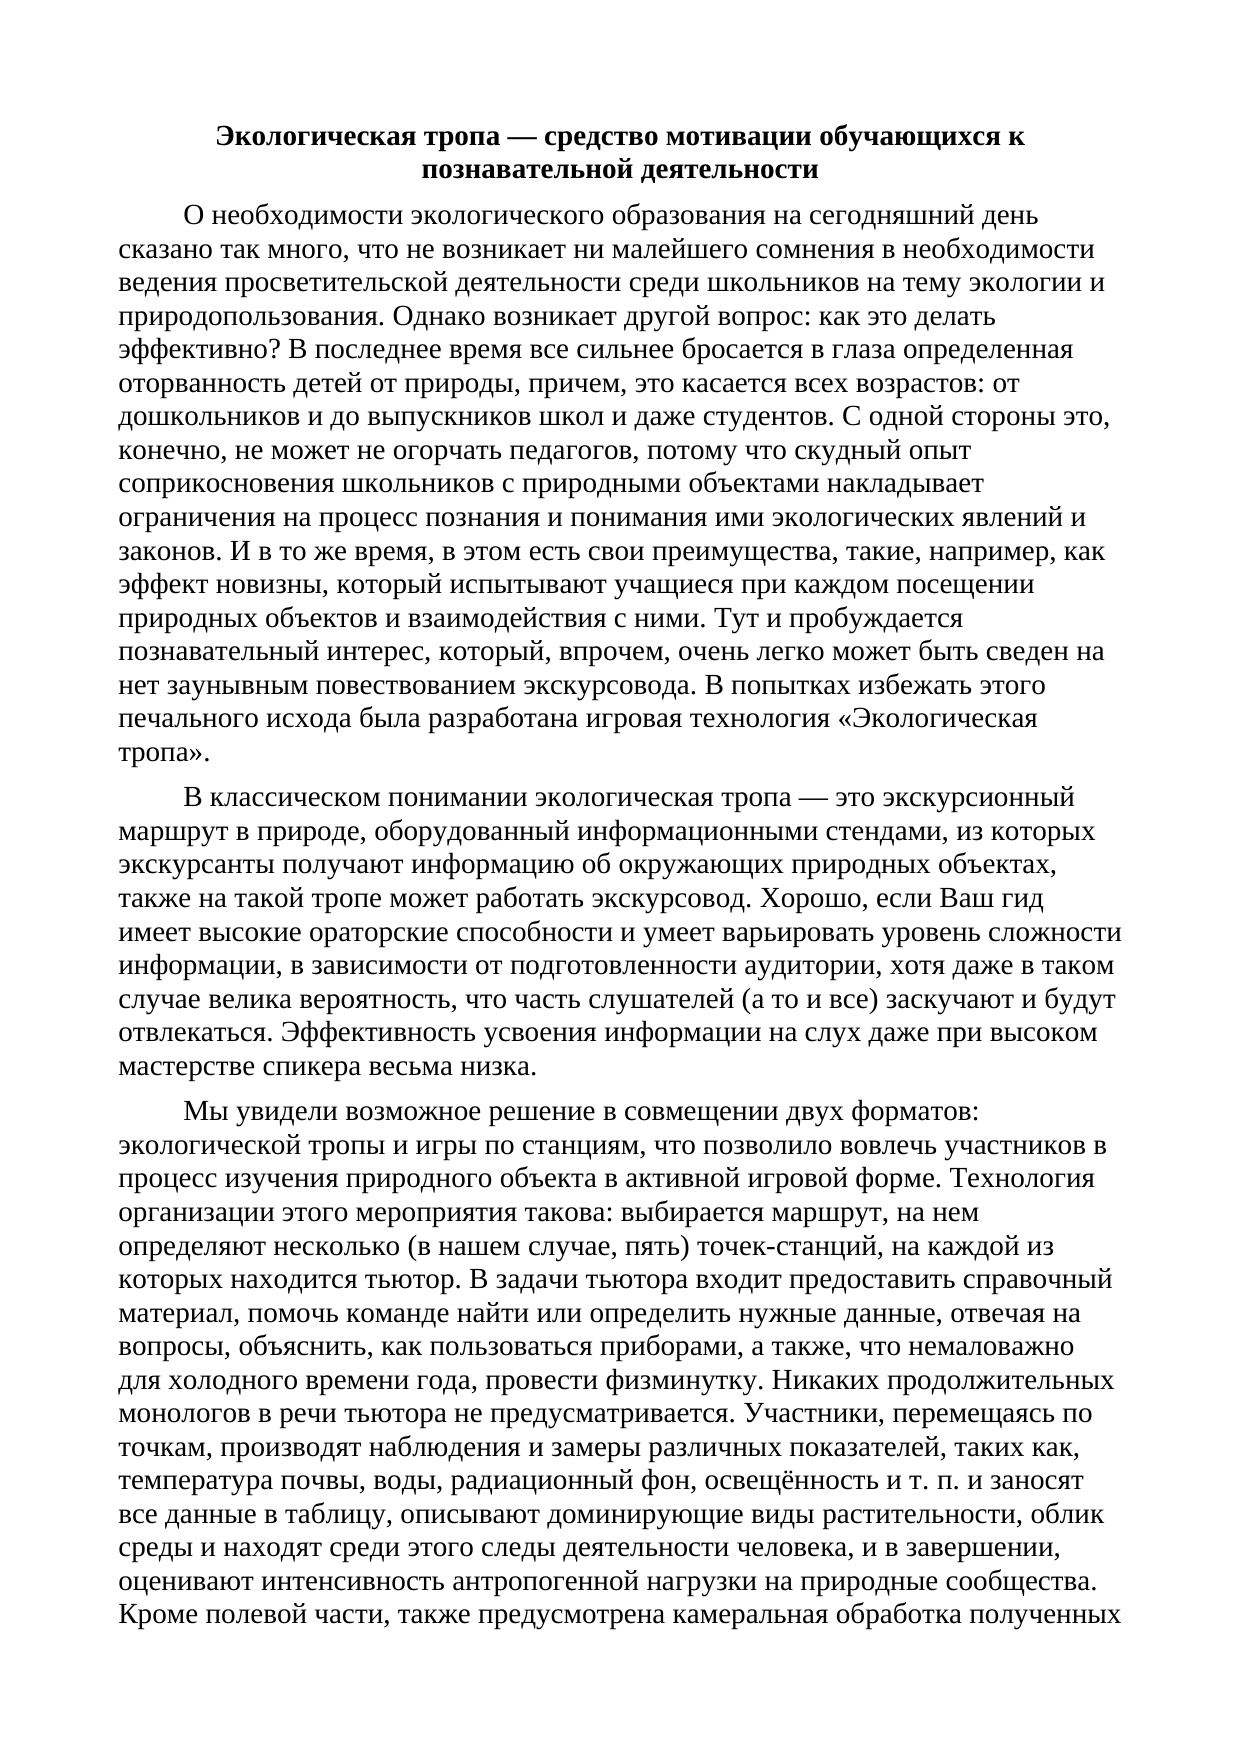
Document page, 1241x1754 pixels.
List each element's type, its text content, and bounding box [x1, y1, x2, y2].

text О необходимости экологического образования на сегодняшний день сказано так много, что не возникает ни малейшего сомнения в необходимости ведения просветительской деятельности среди школьников на тему экологии и природопользования. Однако возникает другой вопрос: как это делать эффективно? В последнее время все сильнее бросается в глаза определенная оторванность детей от природы, причем, это касается всех возрастов: от дошкольников и до выпускников школ и даже студентов. С одной стороны это, конечно, не может не огорчать педагогов, потому что скудный опыт соприкосновения школьников с природными объектами накладывает ограничения на процесс познания и понимания ими экологических явлений и законов. И в то же время, в этом есть свои преимущества, такие, например, как эффект новизны, который испытывают учащиеся при каждом посещении природных объектов и взаимодействия с ними. Тут и пробуждается познавательный интерес, который, впрочем, очень легко может быть сведен на нет заунывным повествованием экскурсовода. В попытках избежать этого печального исхода была разработана игровая технология «Экологическая тропа». [118, 197, 1122, 767]
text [118, 1093, 1122, 1630]
text Экологическая тропа — средство мотивации обучающихся к познавательной деятельности [118, 118, 1122, 185]
text В классическом понимании экологическая тропа — это экскурсионный маршрут в природе, оборудованный информационными стендами, из которых экскурсанты получают информацию об окружающих природных объектах, также на такой тропе может работать экскурсовод. Хорошо, если Ваш гид имеет высокие ораторские способности и умеет варьировать уровень сложности информации, в зависимости от подготовленности аудитории, хотя даже в таком случае велика вероятность, что часть слушателей (а то и все) заскучают и будут отвлекаться. Эффективность усвоения информации на слух даже при высоком мастерстве спикера весьма низка. [118, 779, 1122, 1081]
